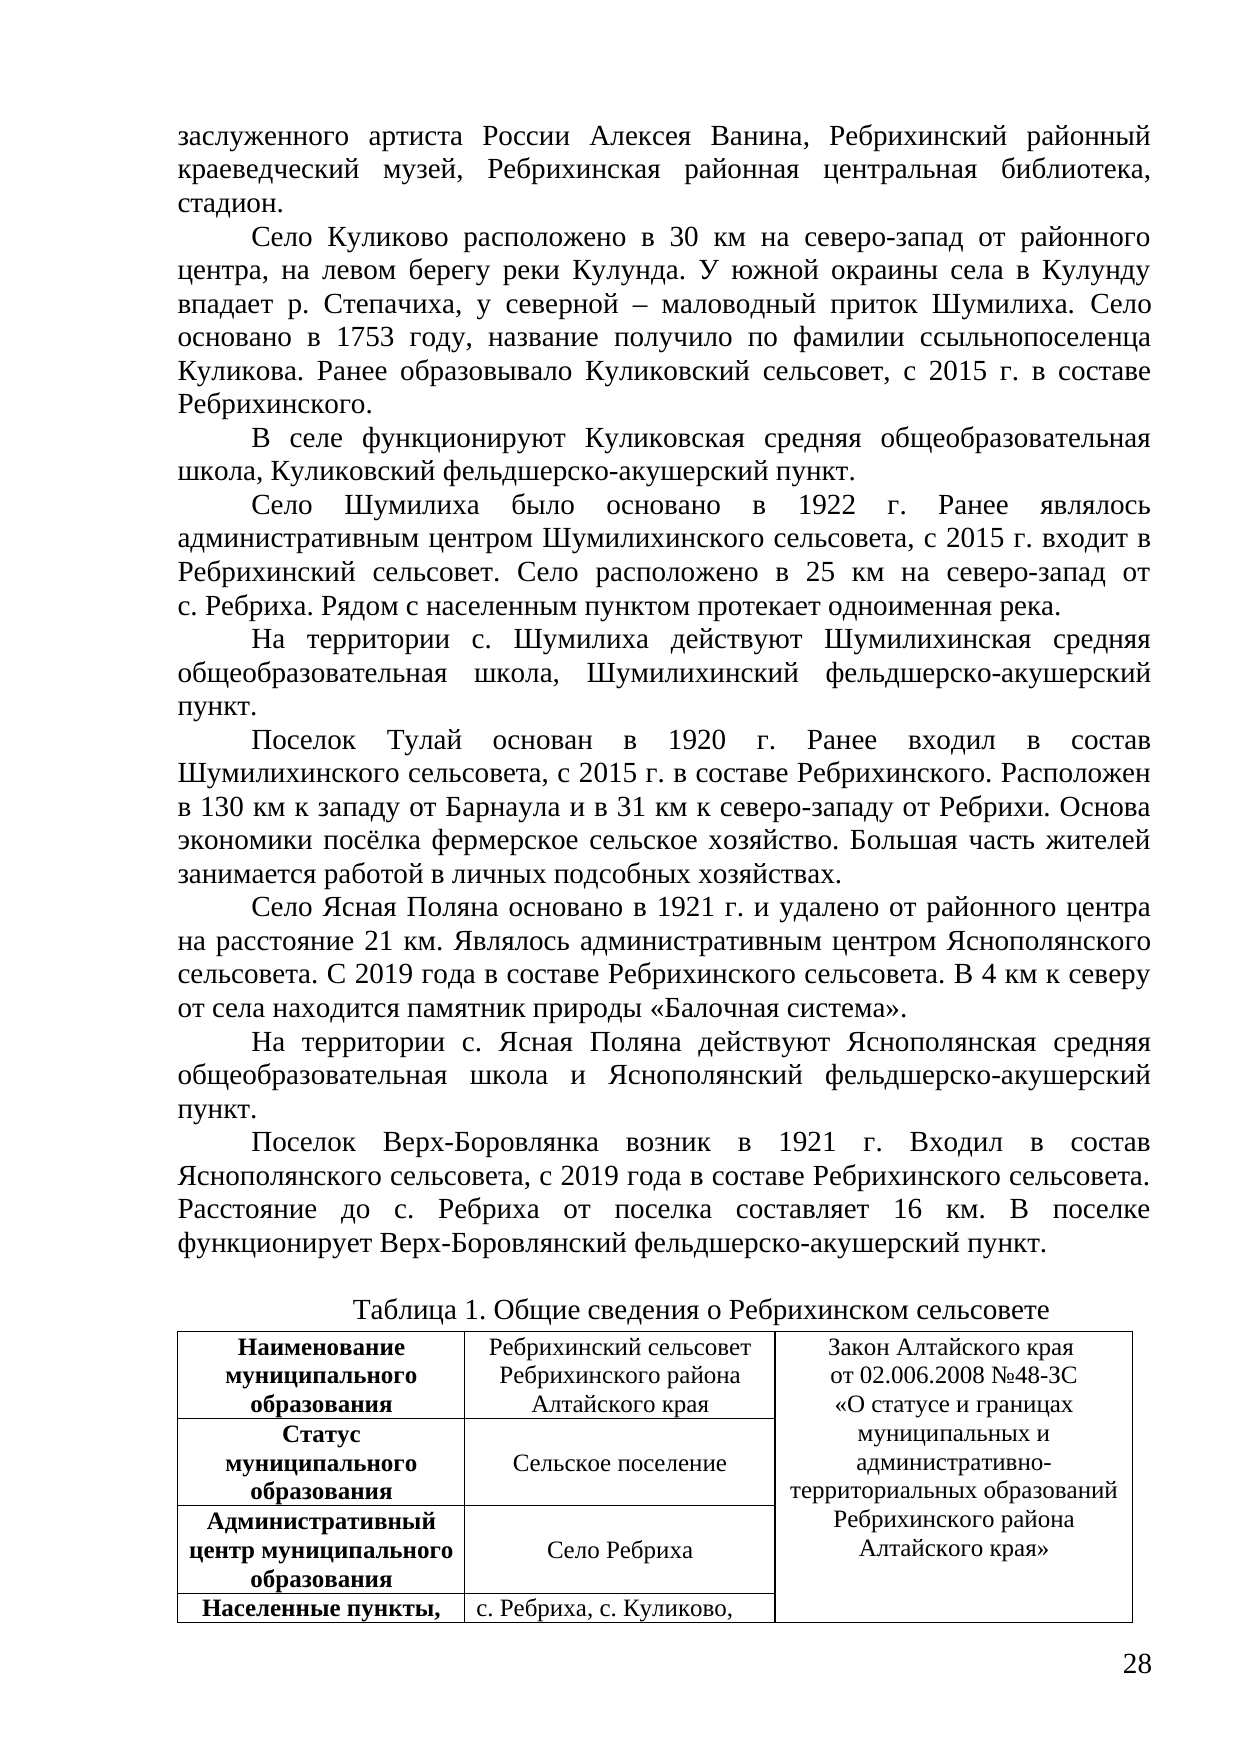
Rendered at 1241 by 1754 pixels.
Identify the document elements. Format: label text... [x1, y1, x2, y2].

table_cell Сельское поселение [465, 1419, 774, 1505]
table_header Ребрихинский сельсовет Ребрихинского района Алтайского края [465, 1332, 774, 1418]
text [177, 118, 1152, 219]
text На территории с. Ясная Поляна действуют Яснополянская средняя общеобразовательная школа и Яснополянский фельдшерско-акушерский пункт. [177, 1024, 1152, 1124]
text В селе функционируют Куликовская средняя общеобразовательная школа, Куликовский фельдшерско-акушерский пункт. [177, 420, 1152, 487]
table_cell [465, 1594, 774, 1622]
text Село Ясная Поляна основано в 1921 г. и удалено от районного центра на расстояние 21 км. Являлось административным центром Яснополянского сельсовета. С 2019 года в составе Ребрихинского сельсовета. В 4 км к северу от села находится памятник природы «Балочная система». [177, 889, 1152, 1024]
text Село Куликово расположено в 30 км на северо-запад от районного центра, на левом берегу реки Кулунда. У южной окраины села в Кулунду впадает р. Степачиха, у северной – маловодный приток Шумилиха. Село основано в 1753 году, название получило по фамилии ссыльнопоселенца Куликова. Ранее образовывало Куликовский сельсовет, с 2015 г. в составе Ребрихинского. [177, 219, 1152, 420]
text Поселок Верх-Боровлянка возник в 1921 г. Входил в состав Яснополянского сельсовета, с 2019 года в составе Ребрихинского сельсовета. Расстояние до с. Ребриха от поселка составляет 16 км. В поселке функционирует Верх-Боровлянский фельдшерско-акушерский пункт. [177, 1124, 1152, 1258]
table_cell Село Ребриха [465, 1506, 774, 1592]
table_cell Статус муниципального образования [178, 1419, 464, 1505]
text На территории с. Шумилиха действуют Шумилихинская средняя общеобразовательная школа, Шумилихинский фельдшерско-акушерский пункт. [177, 621, 1152, 722]
table_header Наименование муниципального образования [178, 1332, 464, 1418]
text Поселок Тулай основан в 1920 г. Ранее входил в состав Шумилихинского сельсовета, с 2015 г. в составе Ребрихинского. Расположен в 130 км к западу от Барнаула и в 31 км к северо-западу от Ребрихи. Основа экономики посёлка фермерское сельское хозяйство. Большая часть жителей занимается работой в личных подсобных хозяйствах. [177, 722, 1152, 889]
table_cell Административный центр муниципального образования [178, 1506, 464, 1592]
text Таблица 1. Общие сведения о Ребрихинском сельсовете [177, 1292, 1152, 1326]
table_header Закон Алтайского края от 02.006.2008 №48-ЗС «О статусе и границах муниципальных и административно-территориальных образований Ребрихинского района Алтайского края» [776, 1332, 1132, 1622]
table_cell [178, 1594, 464, 1622]
text Село Шумилиха было основано в 1922 г. Ранее являлось административным центром Шумилихинского сельсовета, с 2015 г. входит в Ребрихинский сельсовет. Село расположено в 25 км на северо-запад от с. Ребриха. Рядом с населенным пунктом протекает одноименная река. [177, 487, 1152, 621]
